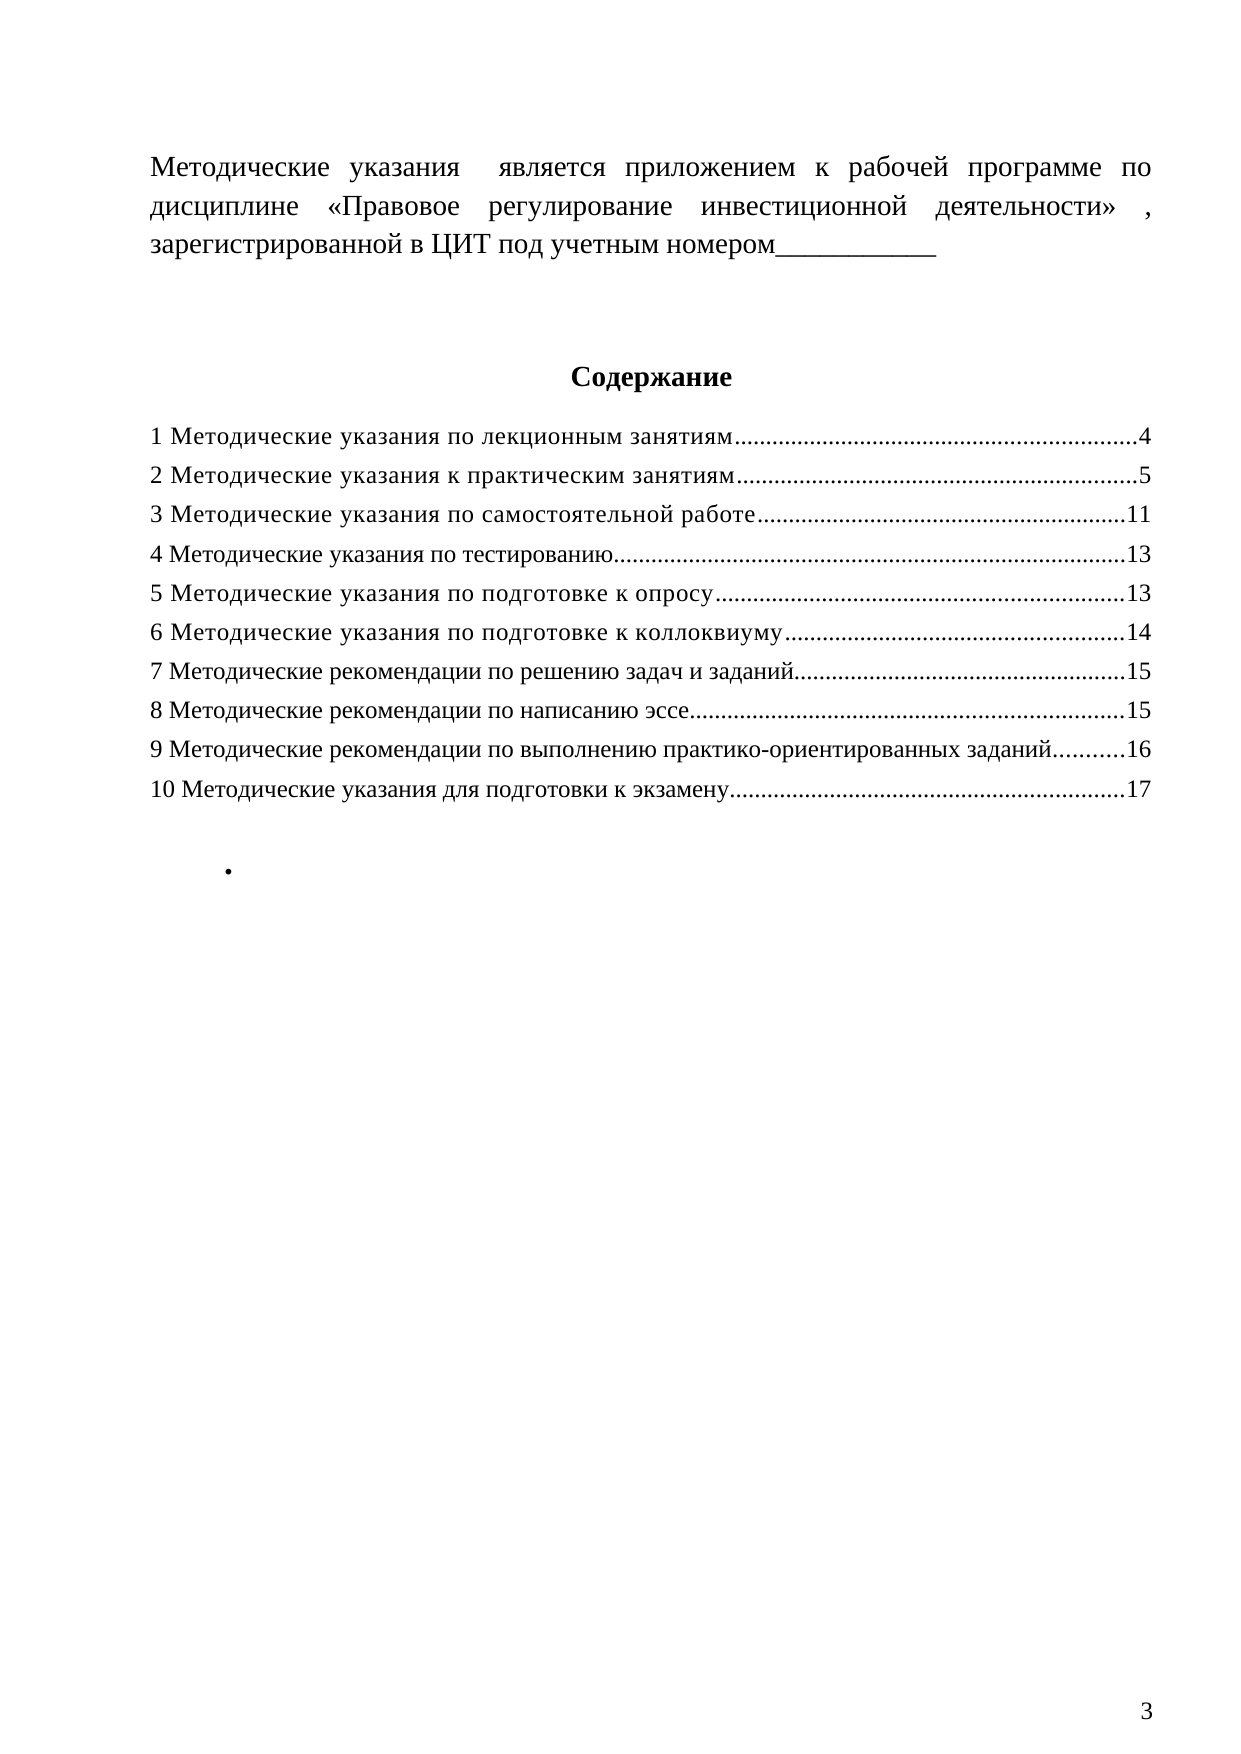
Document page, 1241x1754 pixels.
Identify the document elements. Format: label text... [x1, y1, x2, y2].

text Методические указания является приложением к рабочей программе по дисциплине «Правовое регулирование инвестиционной деятельности» , зарегистрированной в ЦИТ под учетным номером___________ [150, 149, 1153, 260]
text . [150, 842, 1153, 882]
